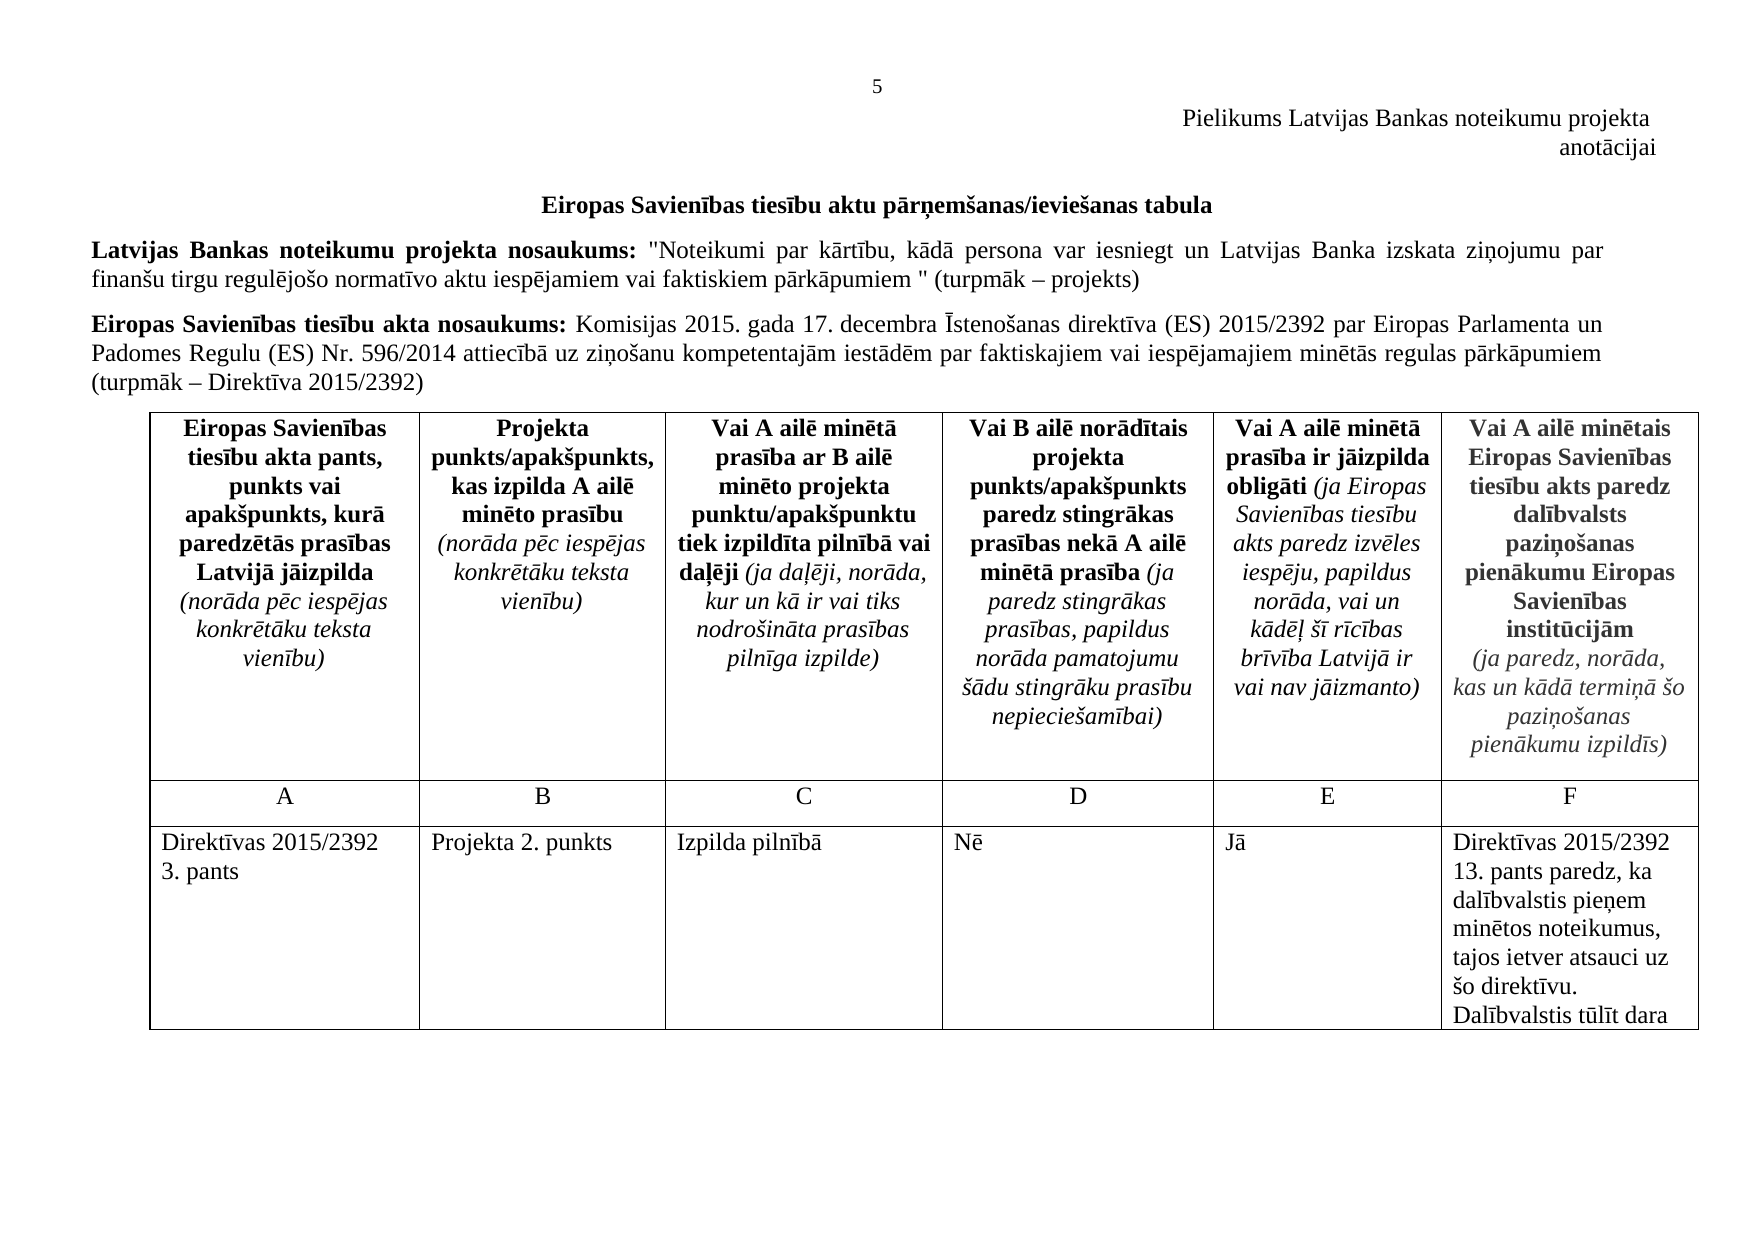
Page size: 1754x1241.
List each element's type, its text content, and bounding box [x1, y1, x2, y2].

table_cell Izpilda pilnībā [666, 827, 942, 1028]
table_header Vai B ailē norādītais projekta punkts/apakšpunkts paredz stingrākas prasības nekā A ailē minētā prasība (ja paredz stingrākas prasības, papildus norāda pamatojumu šādu stingrāku prasību nepieciešamībai) [943, 413, 1213, 780]
table_header Vai A ailē minētā prasība ir jāizpilda obligāti (ja Eiropas Savienības tiesību akts paredz izvēles iespēju, papildus norāda, vai un kādēļ šī rīcības brīvība Latvijā ir vai nav jāizmanto) [1214, 413, 1441, 780]
table_cell Jā [1214, 827, 1441, 1028]
table_header Projekta punkts/apakšpunkts, kas izpilda A ailē minēto prasību (norāda pēc iespējas konkrētāku teksta vienību) [420, 413, 665, 780]
table_cell Nē [943, 827, 1213, 1028]
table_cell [1442, 827, 1698, 1028]
table_cell E [1214, 781, 1441, 826]
table_header Eiropas Savienības tiesību akta pants, punkts vai apakšpunkts, kurā paredzētās prasības Latvijā jāizpilda (norāda pēc iespējas konkrētāku teksta vienību) [151, 413, 419, 780]
table_cell F [1442, 781, 1698, 826]
table_cell D [943, 781, 1213, 826]
text Latvijas Bankas noteikumu projekta nosaukums: "Noteikumi par kārtību, kādā persona var iesniegt un Latvijas Banka izskata ziņojumu par finanšu tirgu regulējošo normatīvo aktu iespējamiem vai faktiskiem pārkāpumiem " (turpmāk – projekts) [91, 235, 1604, 293]
table_cell A [151, 781, 419, 826]
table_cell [151, 827, 419, 1028]
table_cell B [420, 781, 665, 826]
text Eiropas Savienības tiesību akta nosaukums: Komisijas 2015. gada 17. decembra Īstenošanas direktīva (ES) 2015/2392 par Eiropas Parlamenta un Padomes Regulu (ES) Nr. 596/2014 attiecībā uz ziņošanu kompetentajām iestādēm par faktiskajiem vai iespējamajiem minētās regulas pārkāpumiem (turpmāk – Direktīva 2015/2392) [91, 309, 1604, 396]
table_header Vai A ailē minētā prasība ar B ailē minēto projekta punktu/apakšpunktu tiek izpildīta pilnībā vai daļēji (ja daļēji, norāda, kur un kā ir vai tiks nodrošināta prasības pilnīga izpilde) [666, 413, 942, 780]
table_cell C [666, 781, 942, 826]
text Pielikums Latvijas Bankas noteikumu projekta anotācijai [150, 103, 1656, 161]
text Eiropas Savienības tiesību aktu pārņemšanas/ieviešanas tabula [150, 190, 1604, 218]
table_cell Projekta 2. punkts [420, 827, 665, 1028]
table_header Vai A ailē minētais Eiropas Savienības tiesību akts paredz dalībvalsts paziņošanas pienākumu Eiropas Savienības institūcijām (ja paredz, norāda, kas un kādā termiņā šo paziņošanas pienākumu izpildīs) [1442, 413, 1698, 780]
